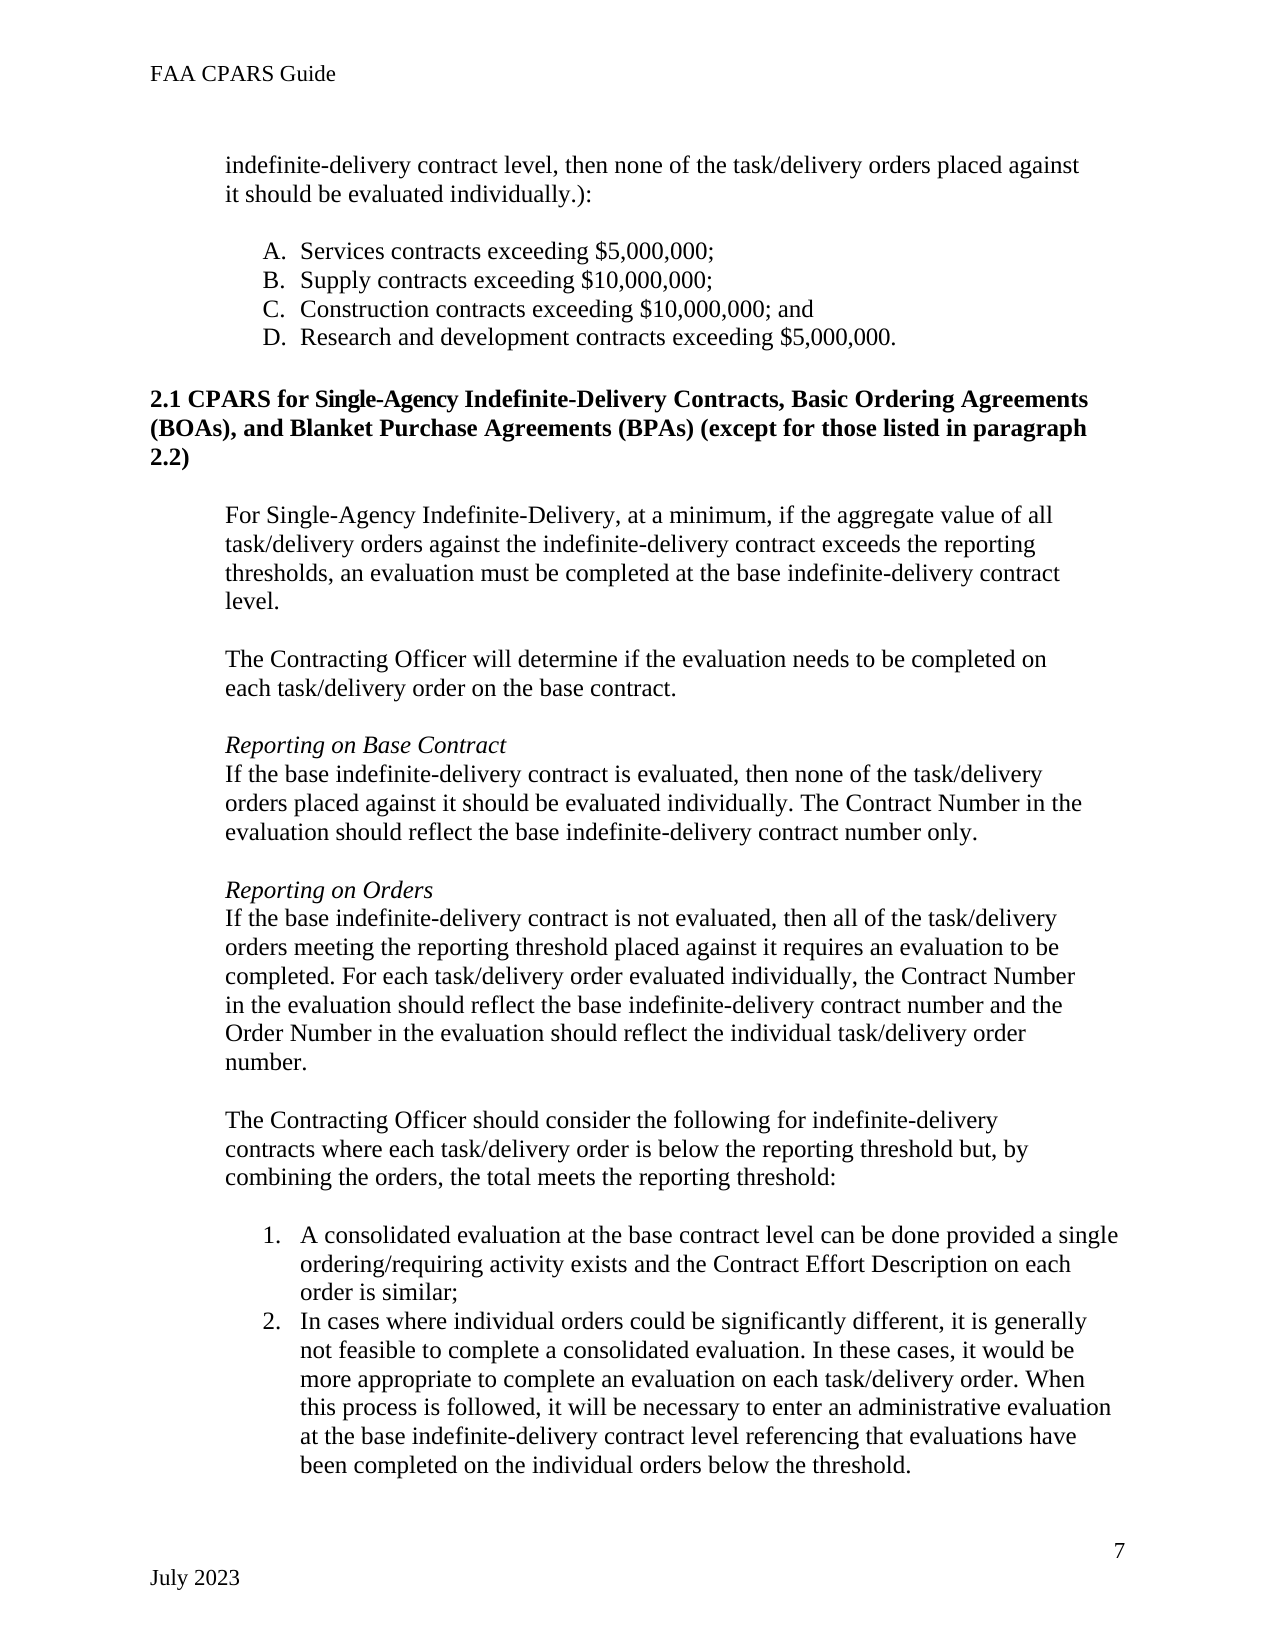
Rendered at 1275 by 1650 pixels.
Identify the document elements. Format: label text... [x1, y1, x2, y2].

text The Contracting Officer should consider the following for indefinite-delivery contracts where each task/delivery order is below the reporting threshold but, by combining the orders, the total meets the reporting threshold: [225, 1105, 1094, 1191]
text Reporting on Orders [225, 875, 1094, 903]
list Services contracts exceeding $5,000,000; [262, 236, 1126, 265]
subtitle 2.1 CPARS for Single-Agency Indefinite-Delivery Contracts, Basic Ordering Agreements (BOAs), and Blanket Purchase Agreements (BPAs) (except for those listed in paragraph 2.2) [150, 384, 1125, 470]
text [225, 150, 1098, 207]
text For Single-Agency Indefinite-Delivery, at a minimum, if the aggregate value of all task/delivery orders against the indefinite-delivery contract exceeds the reporting thresholds, an evaluation must be completed at the base indefinite-delivery contract level. [225, 500, 1094, 615]
list Research and development contracts exceeding $5,000,000. [262, 322, 1126, 351]
text If the base indefinite-delivery contract is evaluated, then none of the task/delivery orders placed against it should be evaluated individually. The Contract Number in the evaluation should reflect the base indefinite-delivery contract number only. [225, 759, 1094, 846]
list In cases where individual orders could be significantly different, it is generally not feasible to complete a consolidated evaluation. In these cases, it would be more appropriate to complete an evaluation on each task/delivery order. When this process is followed, it will be necessary to enter an administrative evaluation at the base indefinite-delivery contract level referencing that evaluations have been completed on the individual orders below the threshold. [262, 1306, 1125, 1479]
text Reporting on Base Contract [225, 731, 1094, 759]
list A consolidated evaluation at the base contract level can be done provided a single ordering/requiring activity exists and the Contract Effort Description on each order is similar; [262, 1220, 1125, 1306]
list Construction contracts exceeding $10,000,000; and [262, 294, 1126, 322]
text If the base indefinite-delivery contract is not evaluated, then all of the task/delivery orders meeting the reporting threshold placed against it requires an evaluation to be completed. For each task/delivery order evaluated individually, the Contract Number in the evaluation should reflect the base indefinite-delivery contract number and the Order Number in the evaluation should reflect the individual task/delivery order number. [225, 903, 1094, 1076]
text The Contracting Officer will determine if the evaluation needs to be completed on each task/delivery order on the base contract. [225, 644, 1094, 702]
list Supply contracts exceeding $10,000,000; [262, 265, 1126, 294]
